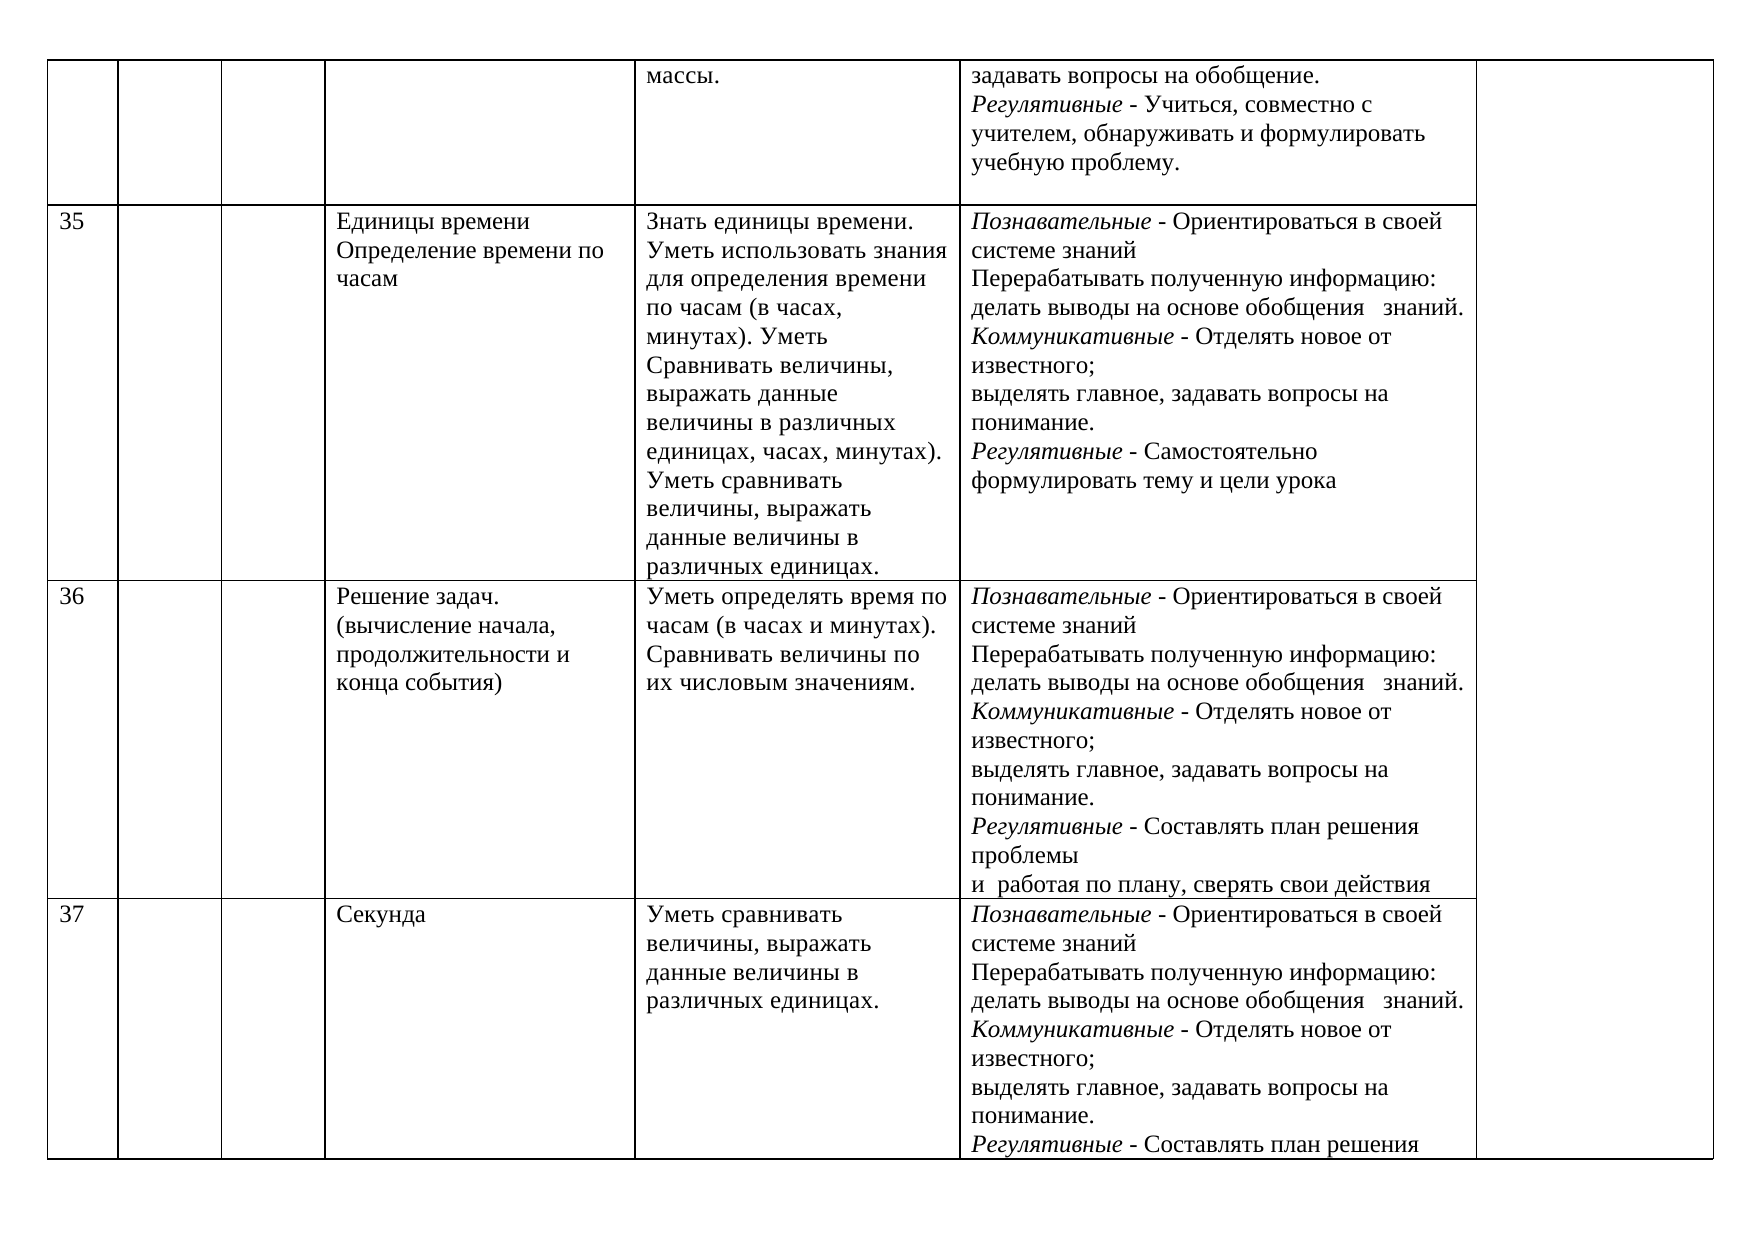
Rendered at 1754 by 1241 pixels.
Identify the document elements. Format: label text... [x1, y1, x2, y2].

table_cell Знать единицы времени. Уметь использовать знания для определения времени по часам (в часах, минутах). Уметь Сравнивать величины, выражать данные величины в различных единицах, часах, минутах). Уметь сравнивать величины, выражать данные величины в различных единицах. [636, 206, 959, 580]
table_cell 35 [48, 206, 117, 580]
table_cell [119, 61, 221, 204]
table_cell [636, 899, 959, 1158]
table_cell Единицы времени Определение времени по часам [326, 206, 634, 580]
table_cell [119, 581, 221, 897]
table_cell 36 [48, 581, 117, 897]
table_cell [222, 61, 324, 204]
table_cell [636, 61, 959, 204]
table_cell Уметь определять время по часам (в часах и минутах). Сравнивать величины по их числовым значениям. [636, 581, 959, 897]
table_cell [326, 61, 634, 204]
table_cell Познавательные - Ориентироваться в своей системе знаний Перерабатывать полученную информацию: делать выводы на основе обобщения знаний. Коммуникативные - Отделять новое от известного; выделять главное, задавать вопросы на понимание. Регулятивные - Самостоятельно формулировать тему и цели урока [961, 206, 1476, 580]
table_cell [961, 899, 1476, 1158]
table_cell [222, 206, 324, 580]
table_cell [222, 899, 324, 1158]
table_cell Решение задач. (вычисление начала, продолжительности и конца события) [326, 581, 634, 897]
table_cell 37 [48, 899, 117, 1158]
table_cell [119, 206, 221, 580]
table_cell [119, 899, 221, 1158]
table_cell [222, 581, 324, 897]
table_cell 34 [48, 61, 117, 204]
table_cell Секунда [326, 899, 634, 1158]
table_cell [961, 61, 1476, 204]
